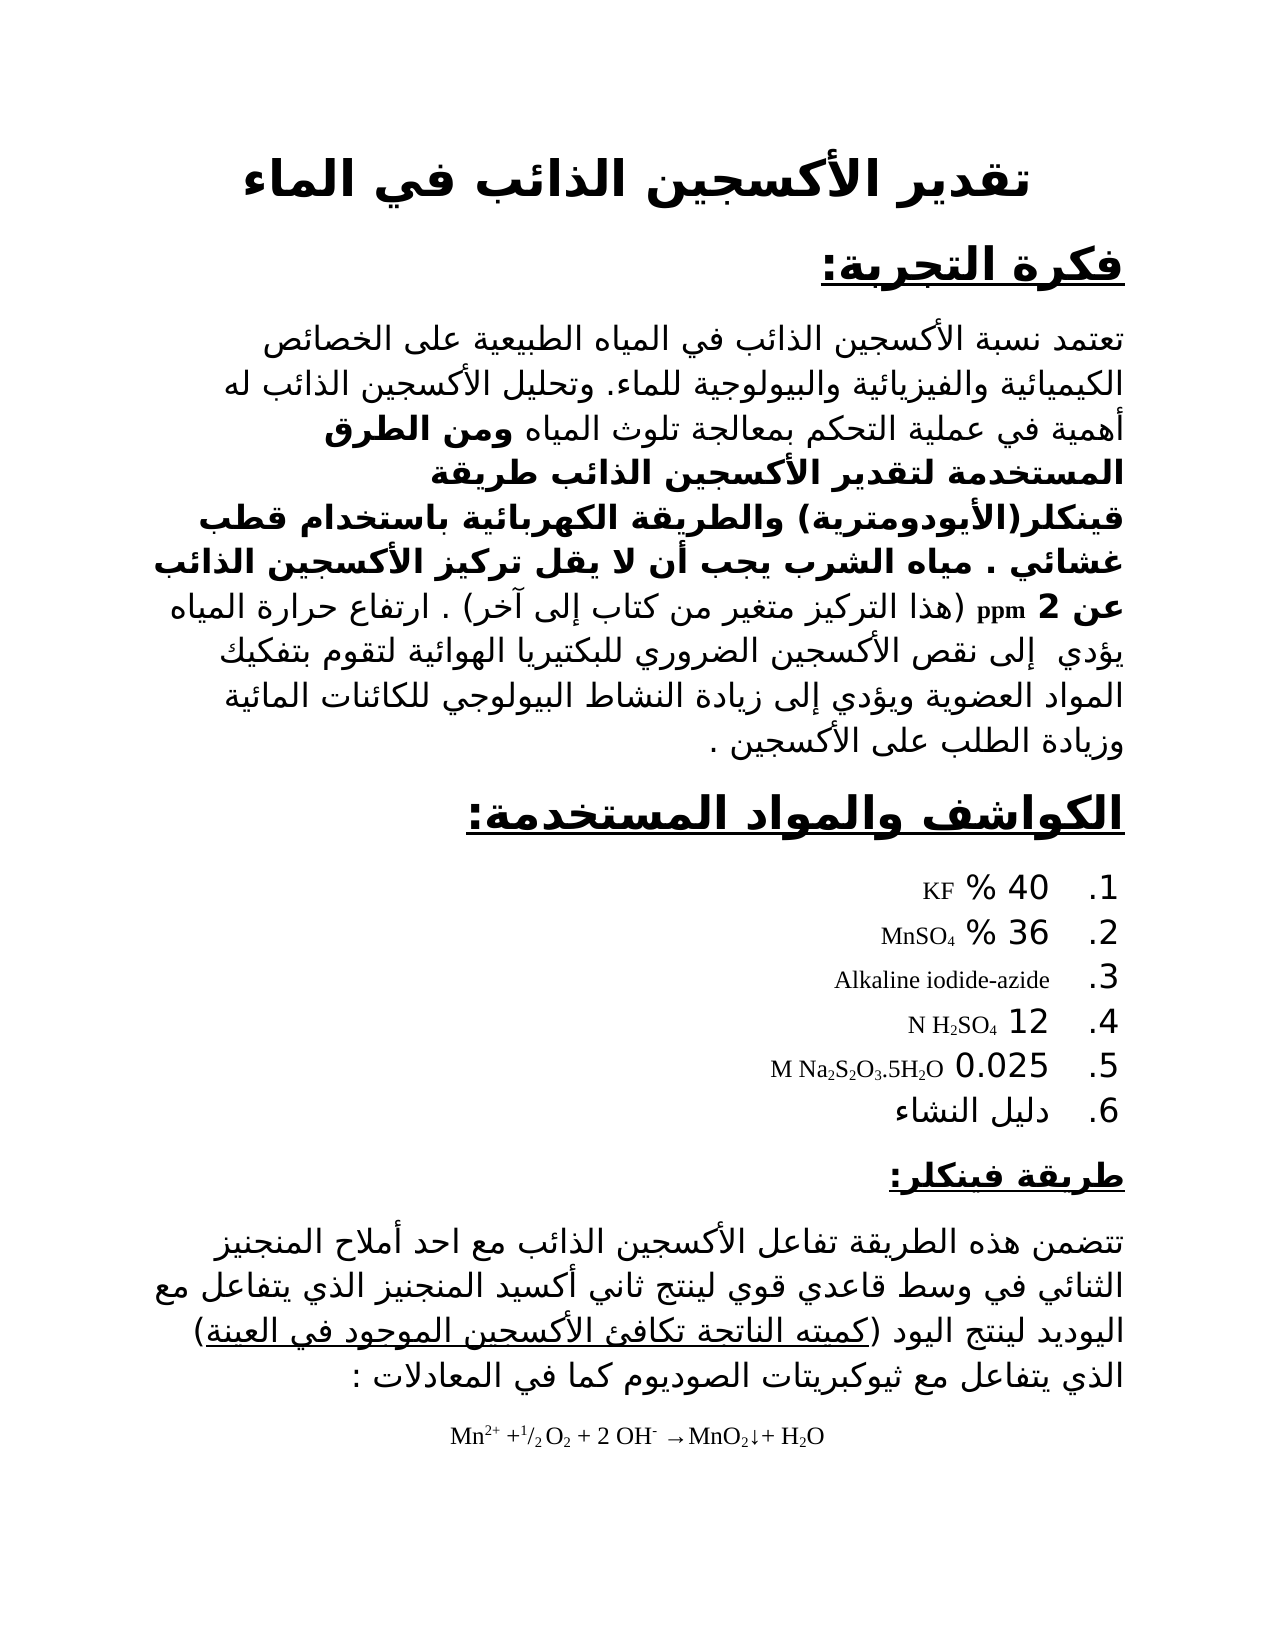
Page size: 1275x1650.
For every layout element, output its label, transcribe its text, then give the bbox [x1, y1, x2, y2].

text تقدير الأكسجين الذائب في الماء [150, 150, 1125, 208]
list Alkaline iodide-azide [150, 958, 1087, 997]
text طريقة فينكلر: [150, 1157, 1125, 1196]
list 0.025 M Na2S2O3.5H2O [150, 1047, 1087, 1086]
list 12 N H2SO4 [150, 1002, 1087, 1041]
text فكرة التجربة: [150, 238, 1125, 291]
text الكواشف والمواد المستخدمة: [150, 786, 1125, 840]
list دليل النشاء [150, 1091, 1087, 1130]
list 36 % MnSO4 [150, 913, 1087, 952]
text تتضمن هذه الطريقة تفاعل الأكسجين الذائب مع احد أملاح المنجنيز الثنائي في وسط قاعدي قوي لينتج ثاني أكسيد المنجنيز الذي يتفاعل مع اليوديد لينتج اليود (كميته الناتجة تكافئ الأكسجين الموجود في العينة) الذي يتفاعل مع ثيوكبريتات الصوديوم كما في المعادلات : [150, 1222, 1125, 1395]
text تعتمد نسبة الأكسجين الذائب في المياه الطبيعية على الخصائص الكيميائية والفيزيائية والبيولوجية للماء. وتحليل الأكسجين الذائب له أهمية في عملية التحكم بمعالجة تلوث المياه ومن الطرق المستخدمة لتقدير الأكسجين الذائب طريقة قينكلر(الأيودومترية) والطريقة الكهربائية باستخدام قطب غشائي . مياه الشرب يجب أن لا يقل تركيز الأكسجين الذائب عن 2 ppm (هذا التركيز متغير من كتاب إلى آخر) . ارتفاع حرارة المياه يؤدي إلى نقص الأكسجين الضروري للبكتيريا الهوائية لتقوم بتفكيك المواد العضوية ويؤدي إلى زيادة النشاط البيولوجي للكائنات المائية وزيادة الطلب على الأكسجين . [150, 320, 1125, 760]
list 40 % KF [150, 868, 1087, 907]
text Mn2+ +1/2 O2 + 2 OH- →MnO2↓+ H2O [150, 1421, 1125, 1450]
